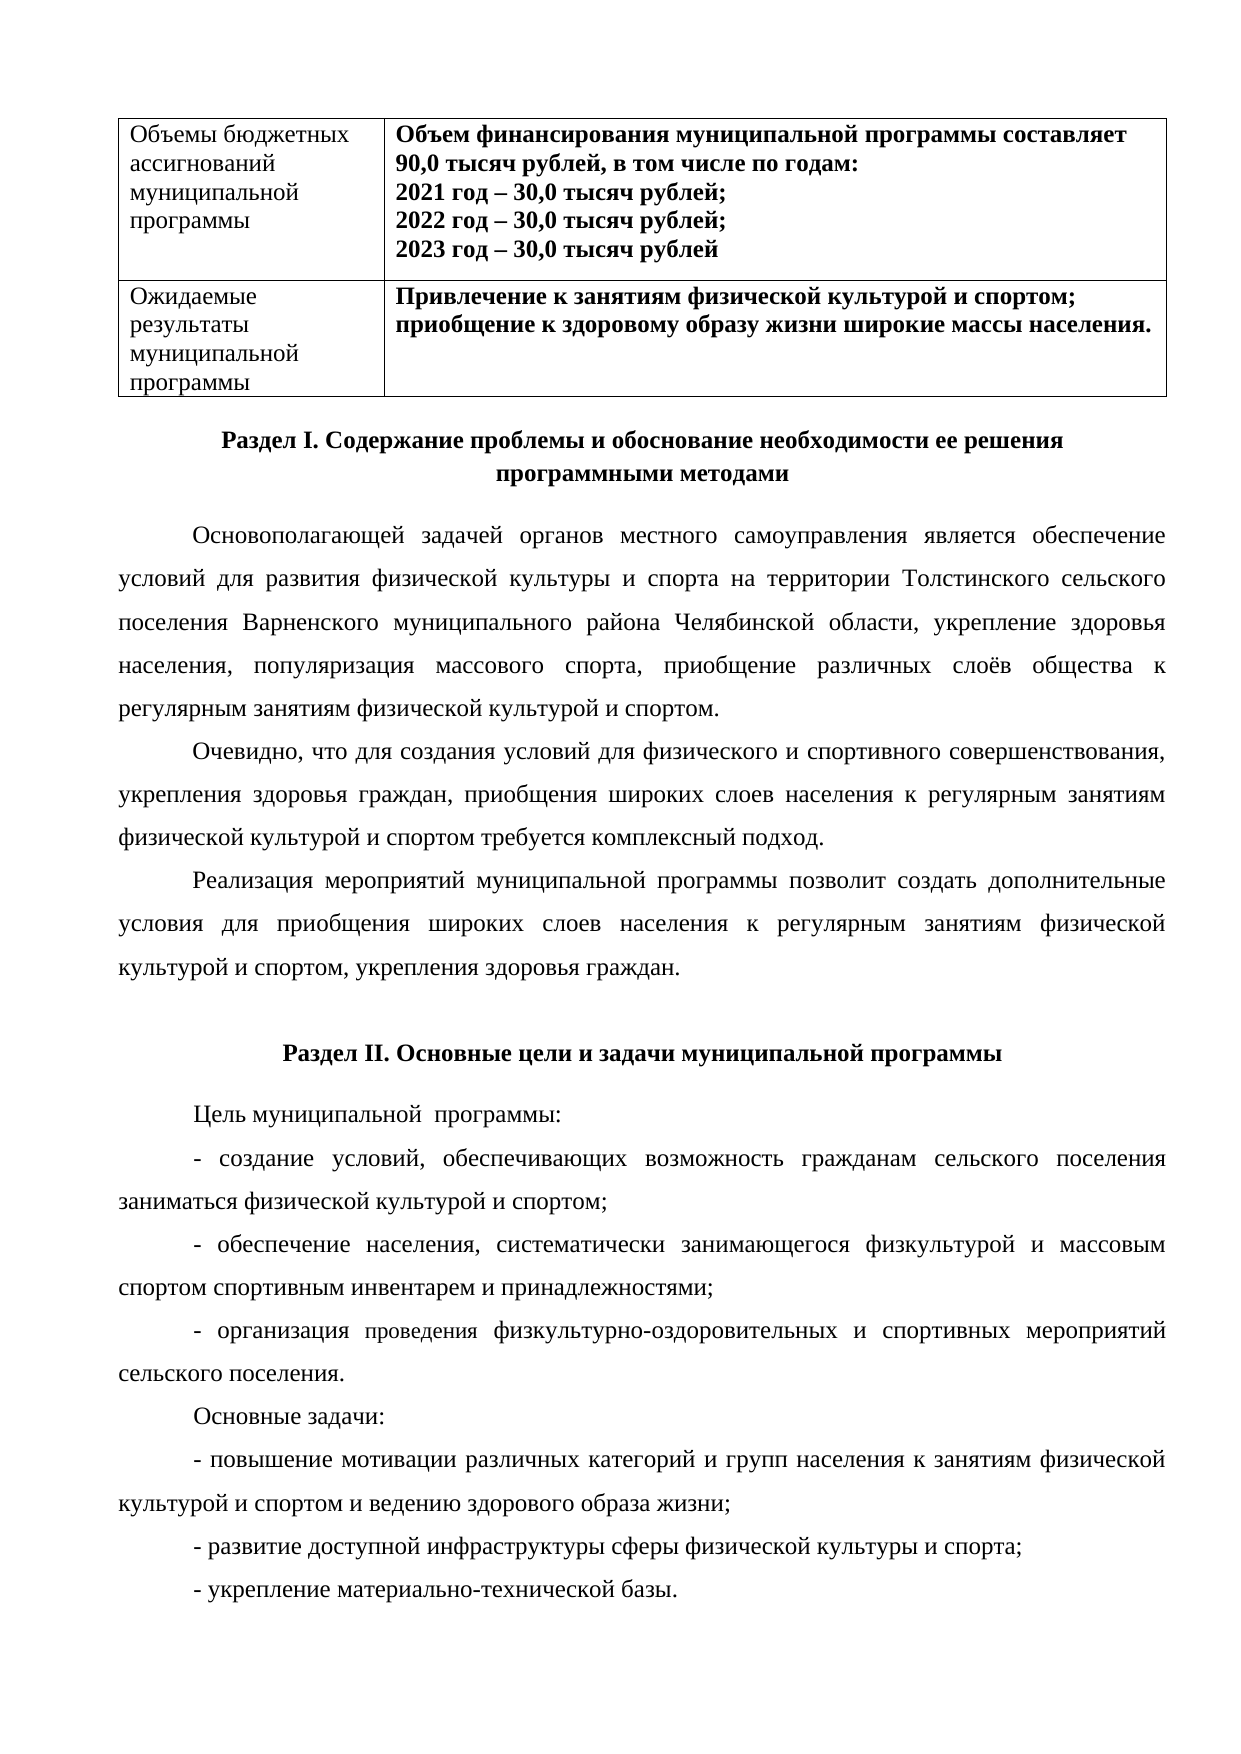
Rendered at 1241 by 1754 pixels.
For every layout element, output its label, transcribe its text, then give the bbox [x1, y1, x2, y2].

subtitle программными методами [118, 458, 1167, 487]
text - организация проведения физкультурно-оздоровительных и спортивных мероприятий сельского поселения. [118, 1315, 1167, 1387]
text - укрепление материально-технической базы. [118, 1574, 1167, 1603]
text Реализация мероприятий муниципальной программы позволит создать дополнительные условия для приобщения широких слоев населения к регулярным занятиям физической культурой и спортом, укрепления здоровья граждан. [118, 865, 1167, 980]
text - повышение мотивации различных категорий и групп населения к занятиям физической культурой и спортом и ведению здорового образа жизни; [118, 1444, 1167, 1516]
table_cell Привлечение к занятиям физической культурой и спортом; приобщение к здоровому образу жизни широкие массы населения. [385, 281, 1166, 396]
table_cell Ожидаемые результаты муниципальной программы [119, 281, 384, 396]
text - обеспечение населения, систематически занимающегося физкультурой и массовым спортом спортивным инвентарем и принадлежностями; [118, 1229, 1167, 1301]
text Основополагающей задачей органов местного самоуправления является обеспечение условий для развития физической культуры и спорта на территории Толстинского сельского поселения Варненского муниципального района Челябинской области, укрепление здоровья населения, популяризация массового спорта, приобщение различных слоёв общества к регулярным занятиям физической культурой и спортом. [118, 520, 1167, 722]
text Раздел II. Основные цели и задачи муниципальной программы [118, 1038, 1167, 1067]
table_cell Объемы бюджетных ассигнований муниципальной программы [119, 119, 384, 280]
table_cell Объем финансирования муниципальной программы составляет 90,0 тысяч рублей, в том числе по годам: 2021 год – 30,0 тысяч рублей; 2022 год – 30,0 тысяч рублей; 2023 год – 30,0 тысяч рублей [385, 119, 1166, 280]
subtitle Раздел I. Содержание проблемы и обоснование необходимости ее решения [118, 426, 1167, 454]
text - создание условий, обеспечивающих возможность гражданам сельского поселения заниматься физической культурой и спортом; [118, 1143, 1167, 1214]
text - развитие доступной инфраструктуры сферы физической культуры и спорта; [118, 1531, 1167, 1559]
text Очевидно, что для создания условий для физического и спортивного совершенствования, укрепления здоровья граждан, приобщения широких слоев населения к регулярным занятиям физической культурой и спортом требуется комплексный подход. [118, 736, 1167, 851]
text Цель муниципальной программы: [118, 1099, 1167, 1128]
text Основные задачи: [118, 1401, 1167, 1430]
